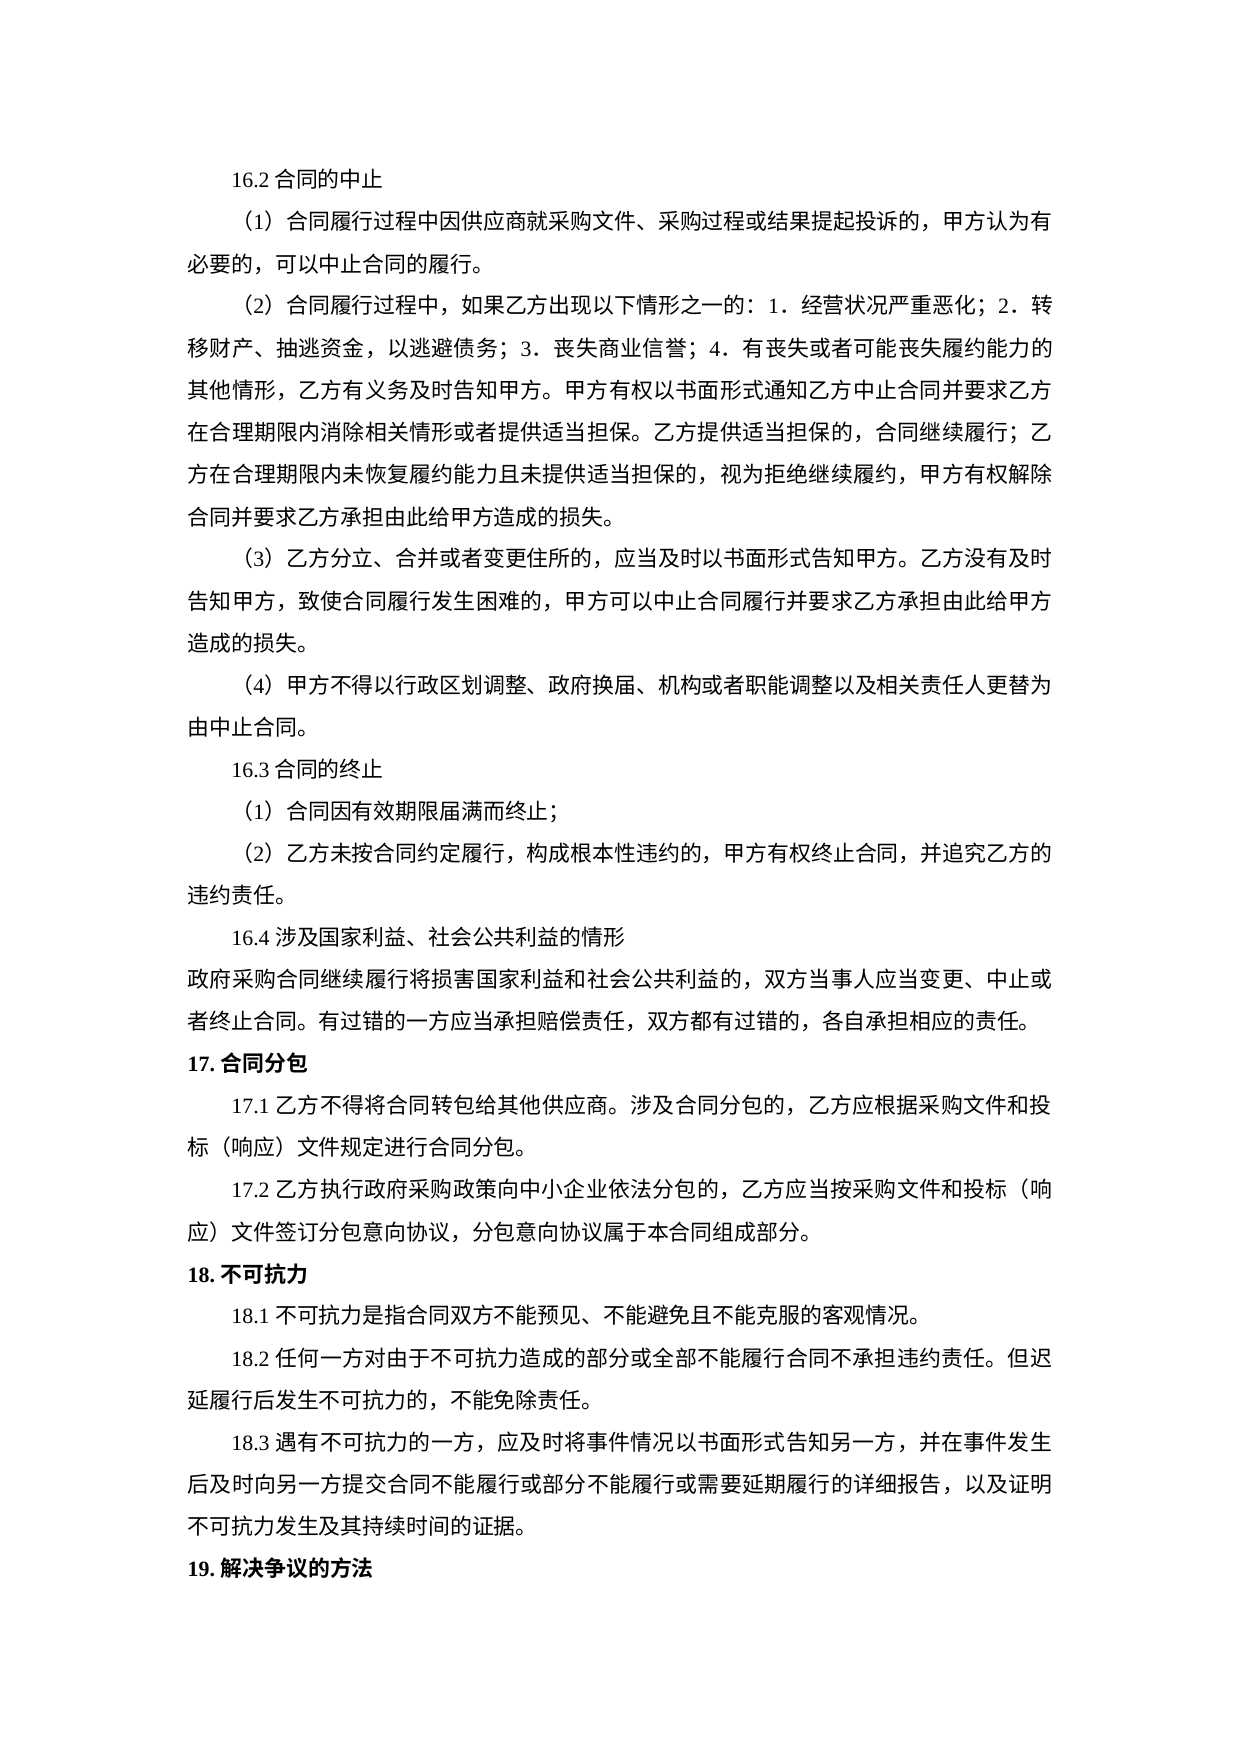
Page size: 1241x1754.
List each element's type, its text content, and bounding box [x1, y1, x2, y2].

text 17.1 乙方不得将合同转包给其他供应商。涉及合同分包的，乙方应根据采购文件和投标（响应）文件规定进行合同分包。 [187, 1088, 1053, 1162]
text 16.4 涉及国家利益、社会公共利益的情形 [187, 920, 1053, 952]
text 18.1 不可抗力是指合同双方不能预见、不能避免且不能克服的客观情况。 [187, 1298, 1053, 1331]
text 19. 解决争议的方法 [187, 1551, 1053, 1583]
text 17. 合同分包 [187, 1046, 1053, 1078]
text 16.3合同的终止 [187, 752, 1053, 784]
text 16.2合同的中止 [187, 162, 1053, 194]
text （3）乙方分立、合并或者变更住所的，应当及时以书面形式告知甲方。乙方没有及时告知甲方，致使合同履行发生困难的，甲方可以中止合同履行并要求乙方承担由此给甲方造成的损失。 [187, 541, 1053, 658]
text （1）合同因有效期限届满而终止； [187, 793, 1053, 826]
text （4）甲方不得以行政区划调整、政府换届、机构或者职能调整以及相关责任人更替为由中止合同。 [187, 667, 1053, 742]
text 18.3 遇有不可抗力的一方，应及时将事件情况以书面形式告知另一方，并在事件发生后及时向另一方提交合同不能履行或部分不能履行或需要延期履行的详细报告，以及证明不可抗力发生及其持续时间的证据。 [187, 1424, 1053, 1541]
text 18.2 任何一方对由于不可抗力造成的部分或全部不能履行合同不承担违约责任。但迟延履行后发生不可抗力的，不能免除责任。 [187, 1340, 1053, 1415]
text （2）乙方未按合同约定履行，构成根本性违约的，甲方有权终止合同，并追究乙方的违约责任。 [187, 836, 1053, 910]
text 18. 不可抗力 [187, 1256, 1053, 1289]
text 17.2 乙方执行政府采购政策向中小企业依法分包的，乙方应当按采购文件和投标（响应）文件签订分包意向协议，分包意向协议属于本合同组成部分。 [187, 1172, 1053, 1247]
text 政府采购合同继续履行将损害国家利益和社会公共利益的，双方当事人应当变更、中止或者终止合同。有过错的一方应当承担赔偿责任，双方都有过错的，各自承担相应的责任。 [187, 962, 1053, 1036]
text （1）合同履行过程中因供应商就采购文件、采购过程或结果提起投诉的，甲方认为有必要的，可以中止合同的履行。 [187, 204, 1053, 279]
text （2）合同履行过程中，如果乙方出现以下情形之一的：1．经营状况严重恶化；2．转移财产、抽逃资金，以逃避债务；3．丧失商业信誉；4．有丧失或者可能丧失履约能力的其他情形，乙方有义务及时告知甲方。甲方有权以书面形式通知乙方中止合同并要求乙方在合理期限内消除相关情形或者提供适当担保。乙方提供适当担保的，合同继续履行；乙方在合理期限内未恢复履约能力且未提供适当担保的，视为拒绝继续履约，甲方有权解除合同并要求乙方承担由此给甲方造成的损失。 [187, 288, 1053, 532]
